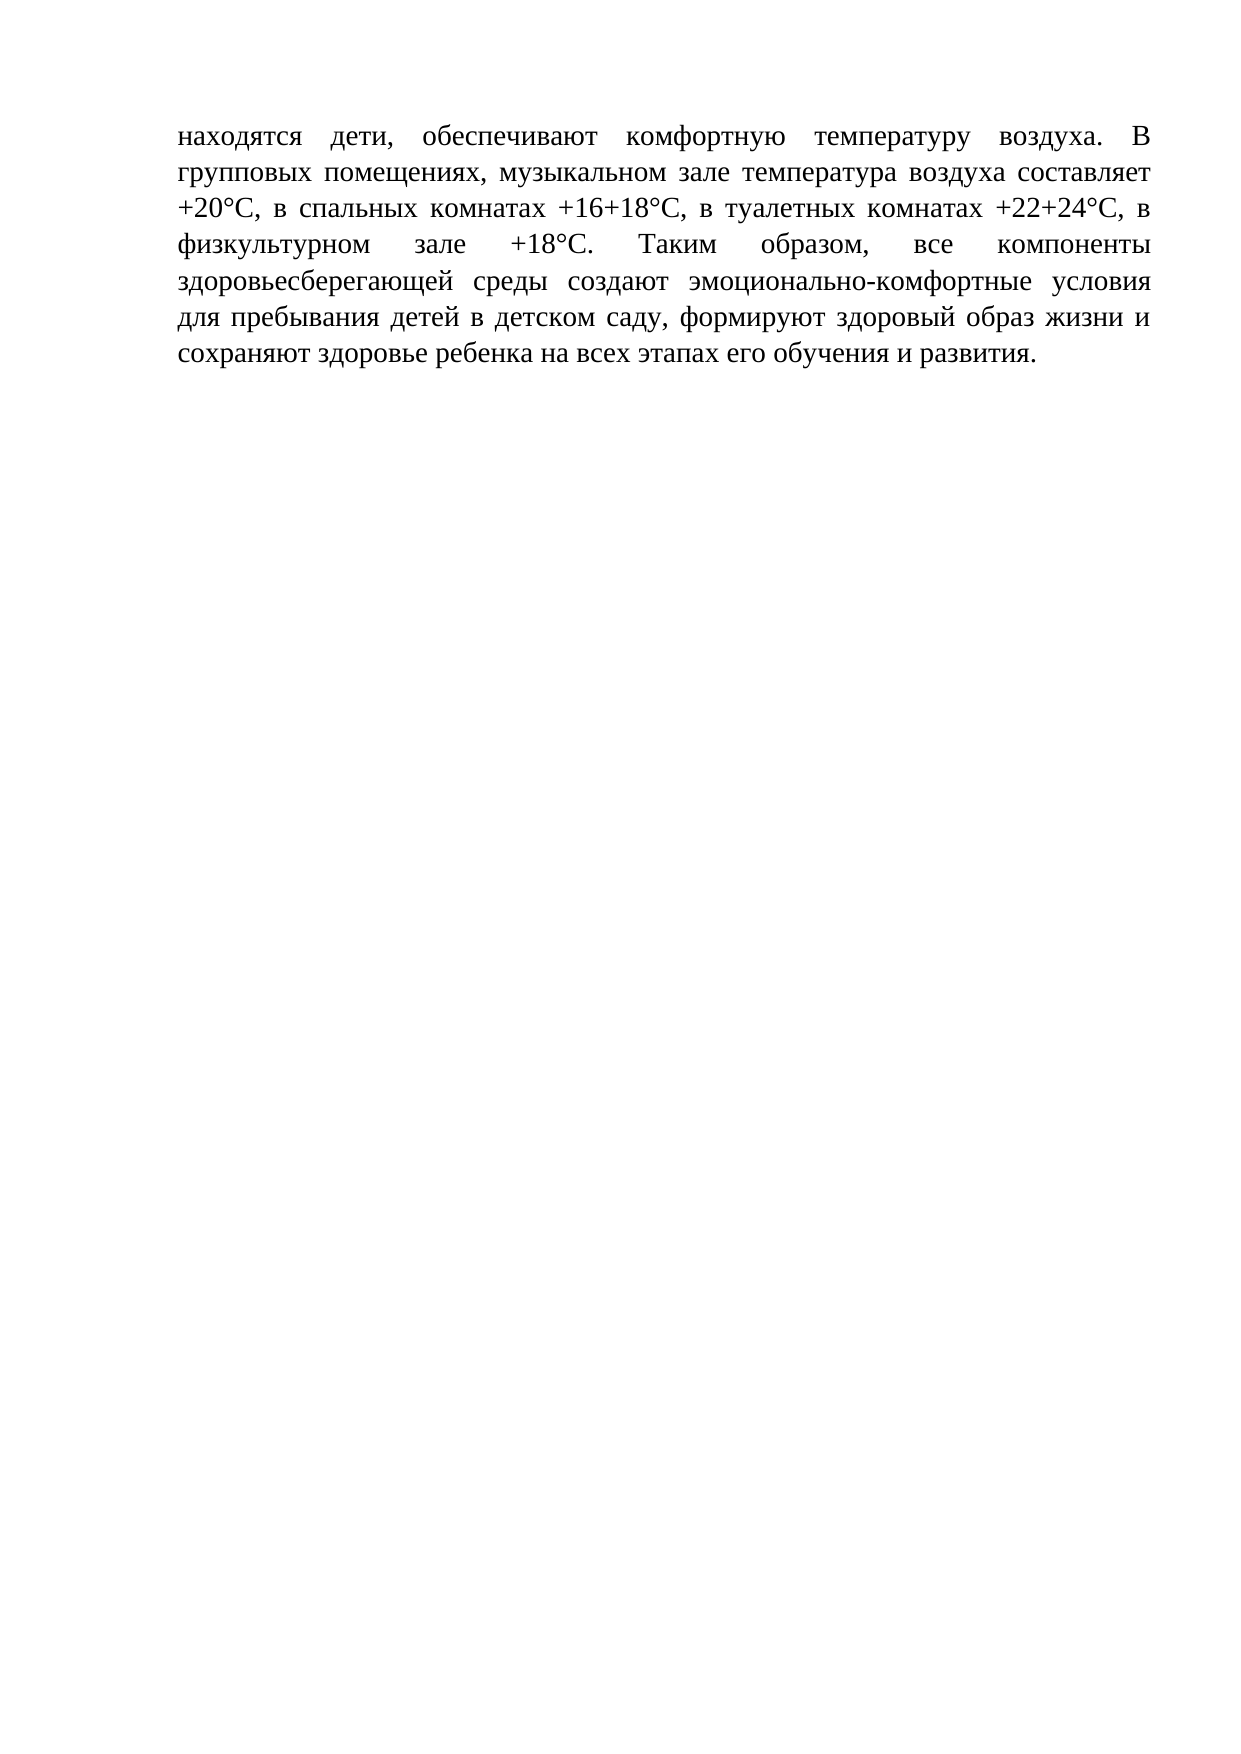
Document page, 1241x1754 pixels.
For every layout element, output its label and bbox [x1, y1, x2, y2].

text [177, 118, 1152, 368]
